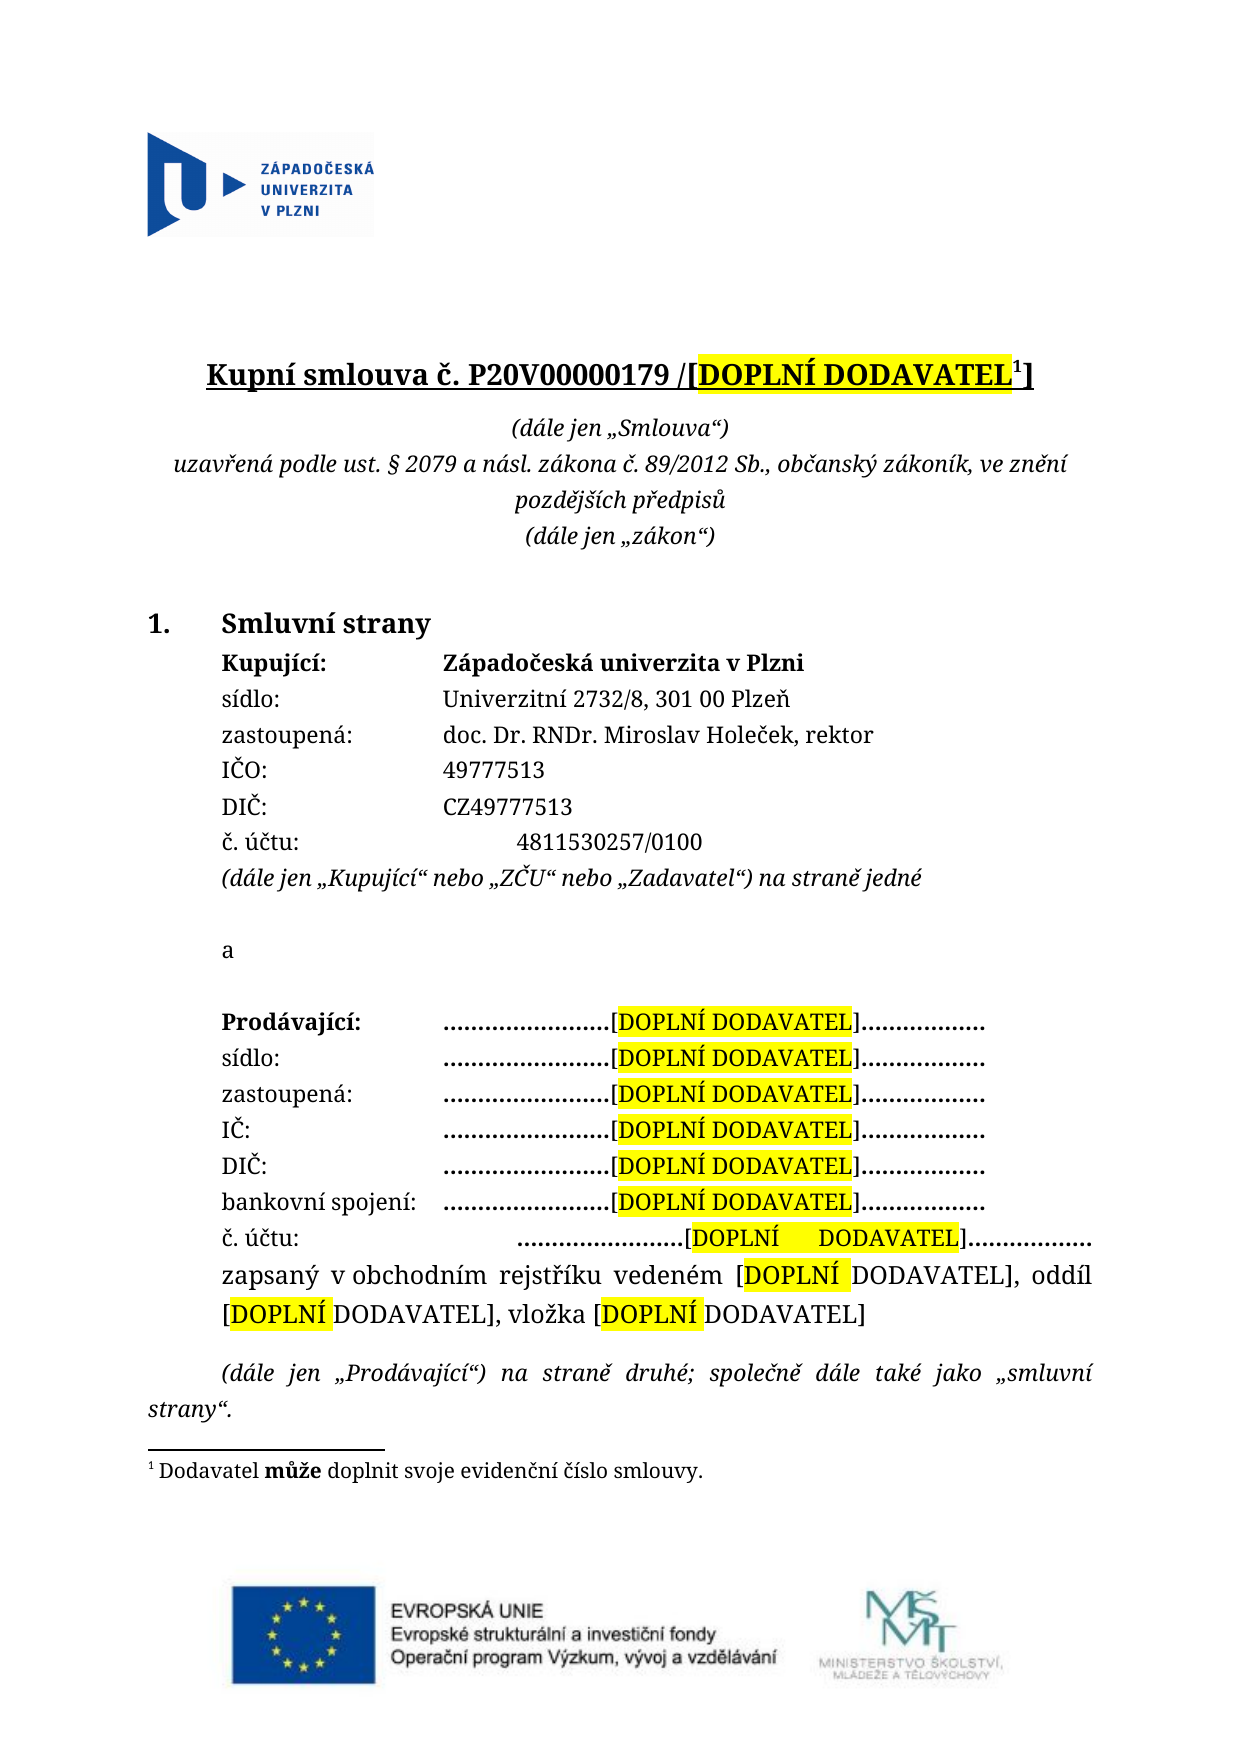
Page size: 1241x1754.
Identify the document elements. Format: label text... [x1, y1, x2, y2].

text (dále jen „Prodávající“) na straně druhé; společně dále také jako „smluvní strany“. [148, 1357, 1093, 1424]
text (dále jen „zákon“) [148, 520, 1093, 551]
text (dále jen „Kupující“ nebo „ZČU“ nebo „Zadavatel“) na straně jedné [221, 862, 1093, 893]
text Kupní smlouva č. P20V00000179 /[DOPLNÍ DODAVATEL] [1012, 354, 1093, 394]
text a [221, 934, 1093, 965]
text Prodávající: ……………………[DOPLNÍ DODAVATEL]……………… [148, 1006, 618, 1037]
text č. účtu: ……………………[DOPLNÍ DODAVATEL]……………… zapsaný v obchodním rejstříku vedeném [DOPLNÍ DODAVATEL], oddíl [DOPLNÍ DODAVATEL], vložka [DOPLNÍ DODAVATEL] [221, 1222, 1093, 1331]
text sídlo: ……………………[DOPLNÍ DODAVATEL]……………… [852, 1042, 1093, 1073]
text (dále jen „Smlouva“) [148, 412, 1093, 443]
text zastoupená: doc. Dr. RNDr. Miroslav Holeček, rektor [221, 718, 1093, 750]
picture [147, 132, 374, 237]
text uzavřená podle ust. § 2079 a násl. zákona č. 89/2012 Sb., občanský zákoník, ve znění pozdějších předpisů [148, 448, 1093, 515]
text IČ: ……………………[DOPLNÍ DODAVATEL]……………… [852, 1114, 1093, 1145]
text DIČ: CZ49777513 [221, 790, 1093, 822]
text sídlo: ……………………[DOPLNÍ DODAVATEL]……………… [221, 1042, 618, 1073]
text Prodávající: ……………………[DOPLNÍ DODAVATEL]……………… [852, 1006, 1093, 1037]
text IČO: 49777513 [221, 754, 1093, 786]
text DIČ: ……………………[DOPLNÍ DODAVATEL]……………… [852, 1150, 1093, 1181]
text zastoupená: ……………………[DOPLNÍ DODAVATEL]……………… [852, 1078, 1093, 1109]
text Kupní smlouva č. P20V00000179 /[DOPLNÍ DODAVATEL] [148, 354, 698, 394]
text Kupující: Západočeská univerzita v Plzni [221, 647, 1093, 678]
text IČ: ……………………[DOPLNÍ DODAVATEL]……………… [221, 1114, 618, 1145]
text sídlo: Univerzitní 2732/8, 301 00 Plzeň [221, 683, 1093, 714]
text č. účtu: 4811530257/0100 [221, 826, 1093, 858]
text bankovní spojení: ……………………[DOPLNÍ DODAVATEL]……………… [148, 1186, 618, 1217]
text 1. Smluvní strany [148, 604, 1093, 641]
text bankovní spojení: ……………………[DOPLNÍ DODAVATEL]……………… [852, 1186, 1093, 1217]
text zastoupená: ……………………[DOPLNÍ DODAVATEL]……………… [221, 1078, 618, 1109]
picture [160, 1538, 1081, 1720]
text DIČ: ……………………[DOPLNÍ DODAVATEL]……………… [221, 1150, 618, 1181]
